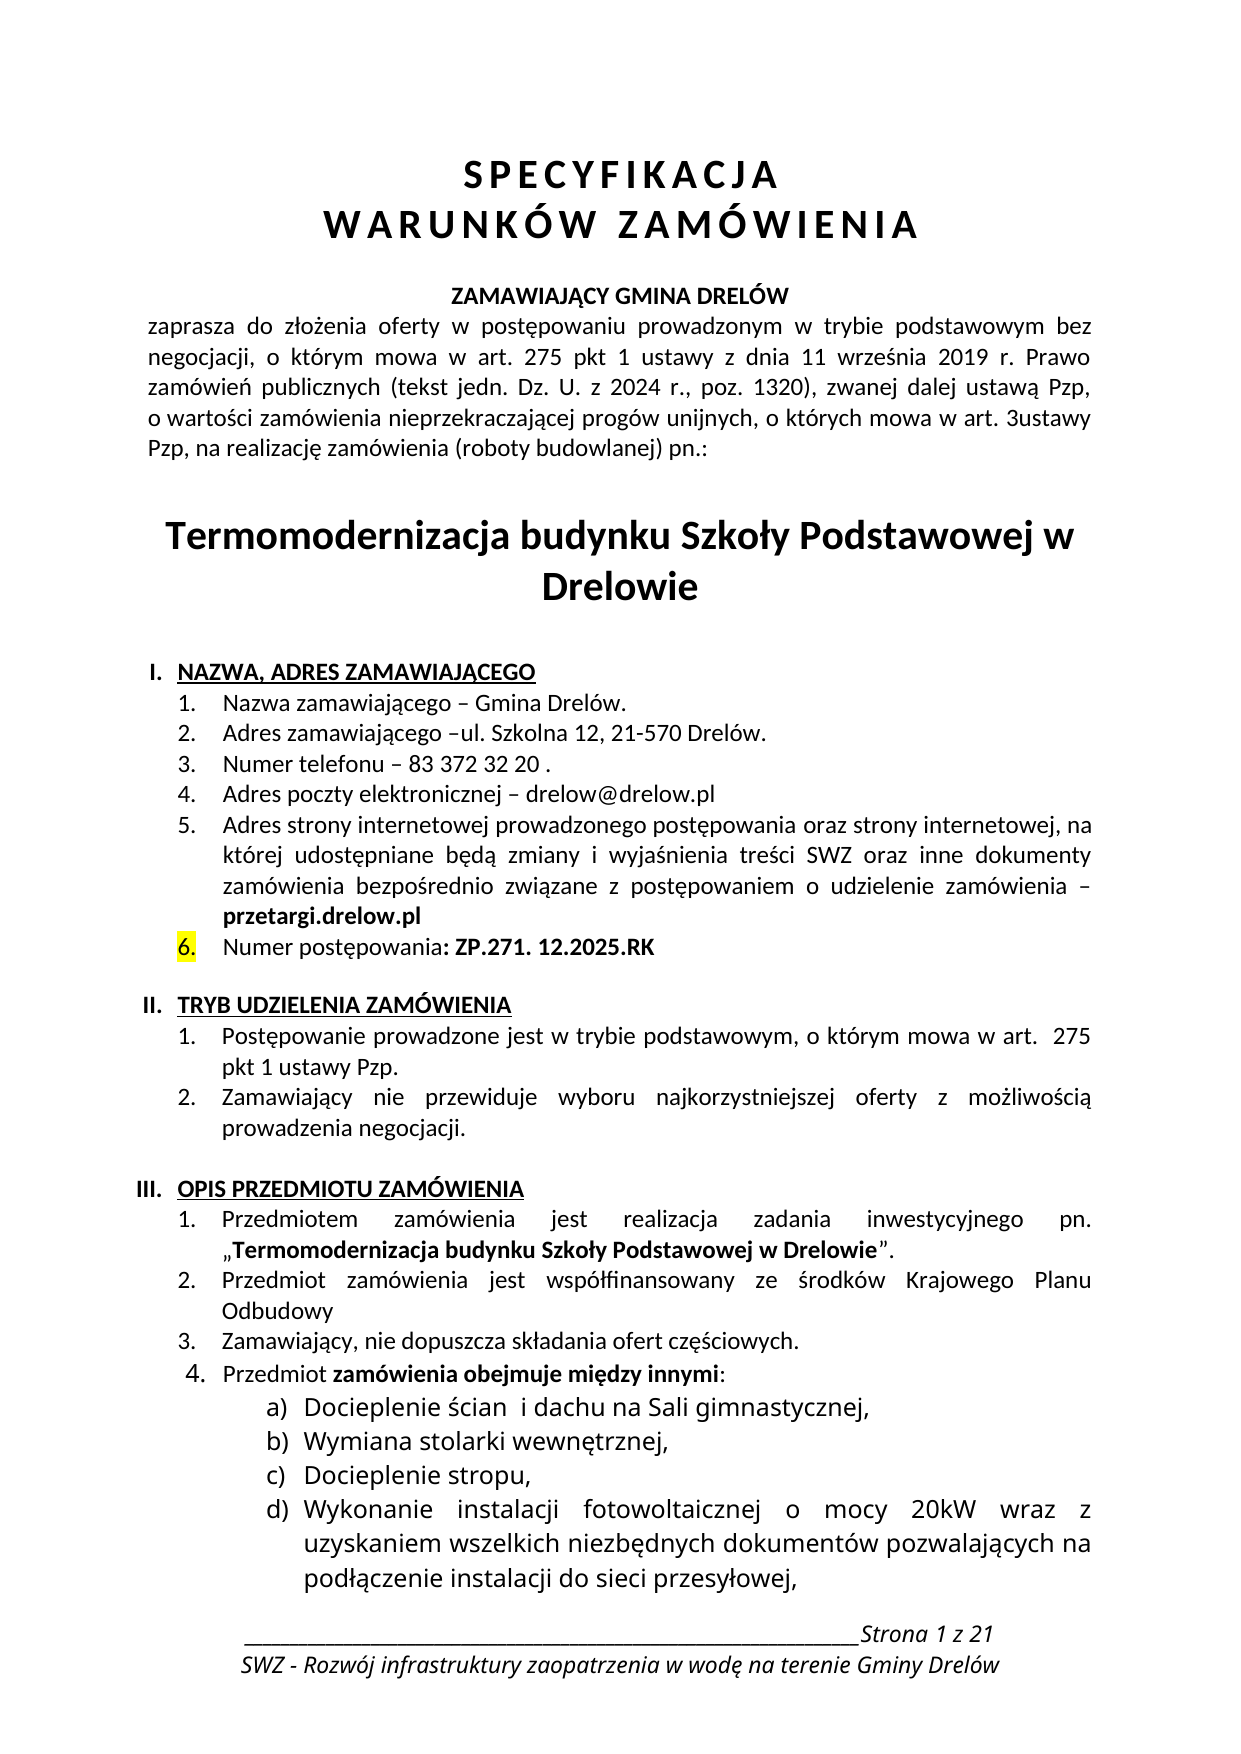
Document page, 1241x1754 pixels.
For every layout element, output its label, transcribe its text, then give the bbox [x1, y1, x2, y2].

subtitle Adres zamawiającego –ul. Szkolna 12, 21-570 Drelów. [177, 717, 1092, 748]
subtitle Numer postępowania: ZP.271. 12.2025.RK [196, 931, 1092, 962]
list Wymiana stolarki wewnętrznej, [266, 1424, 1092, 1458]
text Termomodernizacja budynku Szkoły Podstawowej w Drelowie [148, 509, 1092, 611]
list OPIS PRZEDMIOTU ZAMÓWIENIA [162, 1173, 1092, 1203]
subtitle Numer telefonu – 83 372 32 20 . [177, 748, 1092, 778]
list Przedmiot zamówienia jest współfinansowany ze środków Krajowego Planu Odbudowy [177, 1264, 1092, 1325]
subtitle zaprasza do złożenia oferty w postępowaniu prowadzonym w trybie podstawowym bez negocjacji, o którym mowa w art. 275 pkt 1 ustawy z dnia 11 września 2019 r. Prawo zamówień publicznych (tekst jedn. Dz. U. z 2024 r., poz. 1320), zwanej dalej ustawą Pzp, o wartości zamówienia nieprzekraczającej progów unijnych, o których mowa w art. 3ustawy Pzp, na realizację zamówienia (roboty budowlanej) pn.: [148, 310, 1092, 463]
subtitle Nazwa zamawiającego – Gmina Drelów. [177, 687, 1092, 717]
list Docieplenie stropu, [266, 1458, 1092, 1492]
list Docieplenie ścian i dachu na Sali gimnastycznej, [266, 1390, 1092, 1424]
list Postępowanie prowadzone jest w trybie podstawowym, o którym mowa w art. 275 pkt 1 ustawy Pzp. [177, 1020, 1092, 1081]
list Przedmiotem zamówienia jest realizacja zadania inwestycyjnego pn. „Termomodernizacja budynku Szkoły Podstawowej w Drelowie”. [177, 1203, 1092, 1264]
subtitle Adres strony internetowej prowadzonego postępowania oraz strony internetowej, na której udostępniane będą zmiany i wyjaśnienia treści SWZ oraz inne dokumenty zamówienia bezpośrednio związane z postępowaniem o udzielenie zamówienia – przetargi.drelow.pl [177, 809, 1092, 931]
list TRYB UDZIELENIA ZAMÓWIENIA [162, 989, 1092, 1020]
list NAZWA, ADRES ZAMAWIAJĄCEGO [162, 656, 1092, 687]
title WARUNKÓW zamówienia [148, 198, 1092, 249]
subtitle Adres poczty elektronicznej – drelow@drelow.pl [177, 778, 1092, 809]
list Zamawiający, nie dopuszcza składania ofert częściowych. [177, 1325, 1092, 1356]
title Specyfikacja [148, 148, 1092, 198]
text ZAMAWIAJĄCY GMINA DRELÓW [148, 280, 1092, 310]
list Zamawiający nie przewiduje wyboru najkorzystniejszej oferty z możliwością prowadzenia negocjacji. [177, 1081, 1092, 1142]
list Przedmiot zamówienia obejmuje między innymi: [185, 1356, 1092, 1390]
list Wykonanie instalacji fotowoltaicznej o mocy 20kW wraz z uzyskaniem wszelkich niezbędnych dokumentów pozwalających na podłączenie instalacji do sieci przesyłowej, [266, 1492, 1092, 1594]
